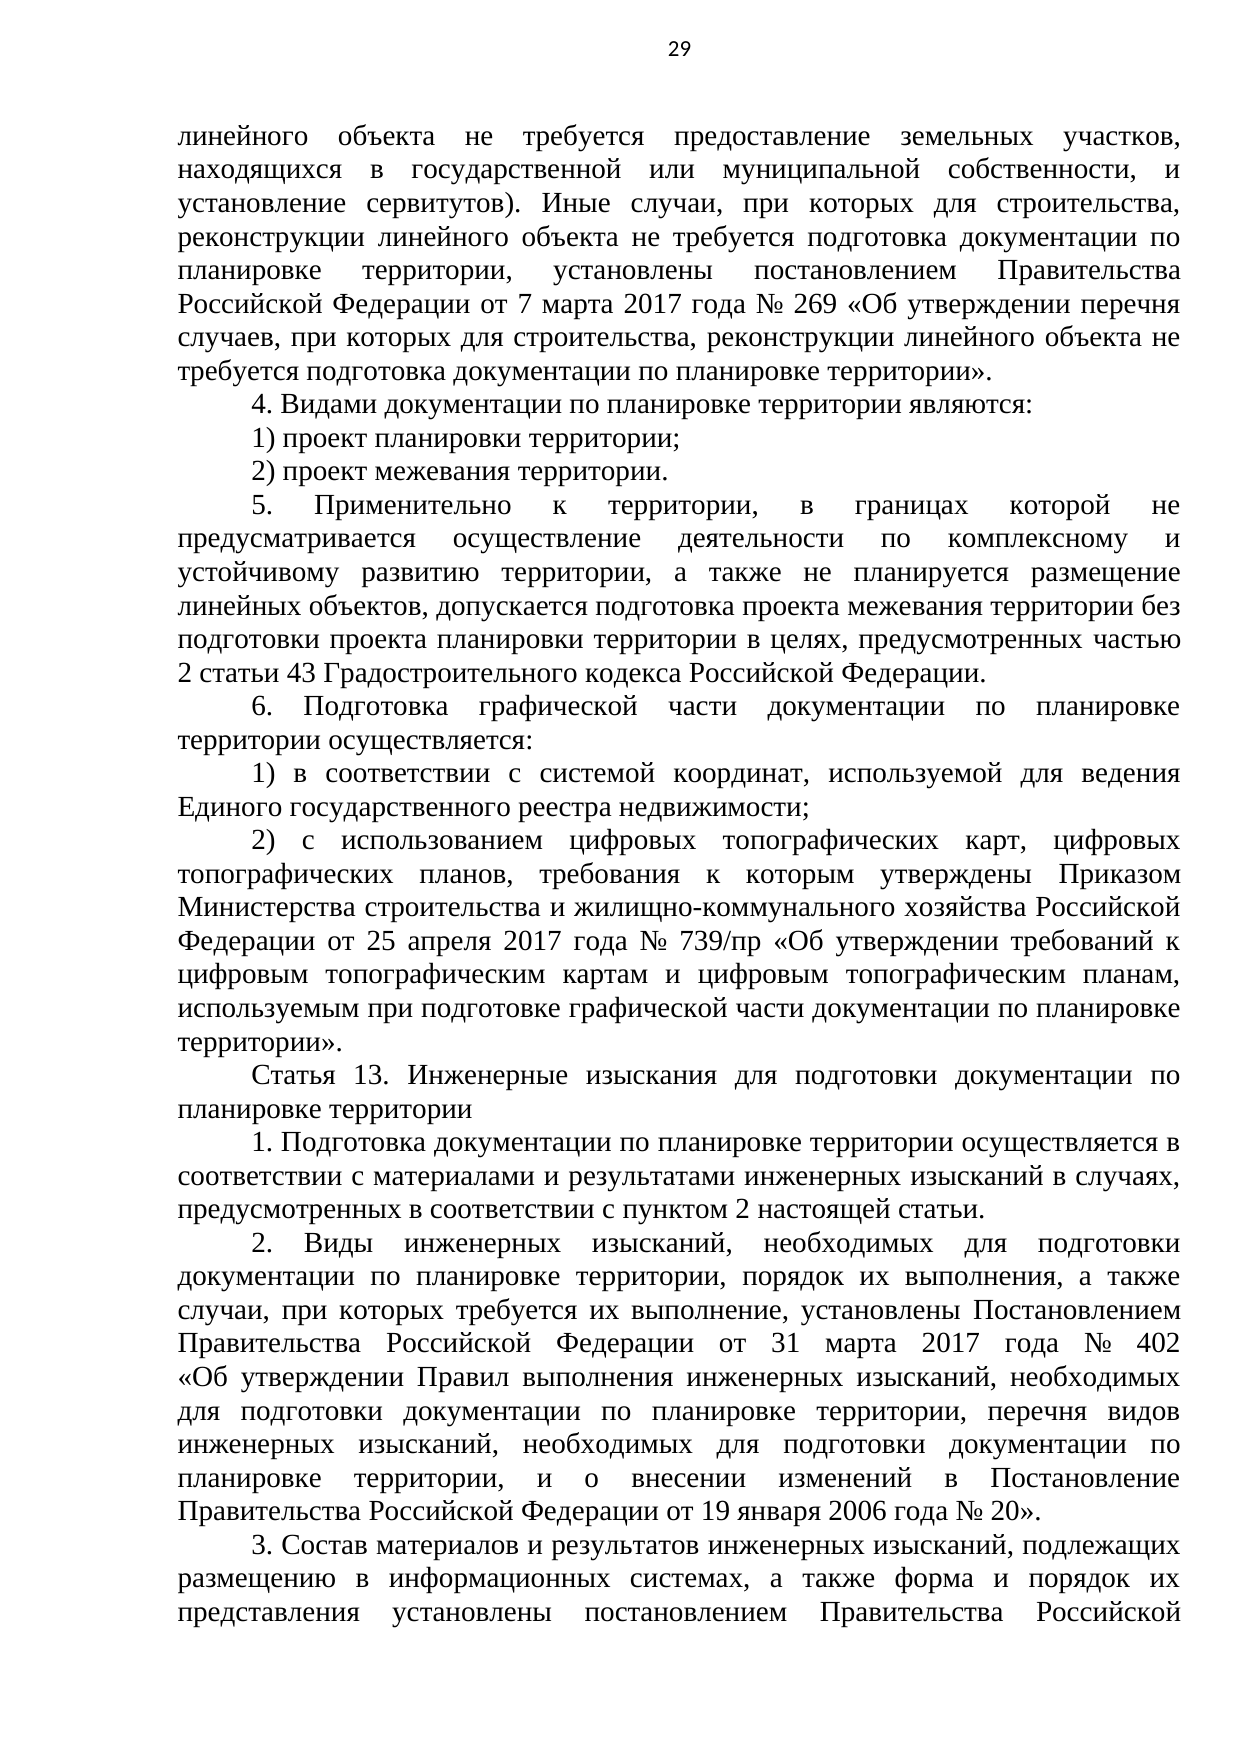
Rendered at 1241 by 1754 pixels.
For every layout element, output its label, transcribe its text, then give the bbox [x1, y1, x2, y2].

text 2) с использованием цифровых топографических карт, цифровых топографических планов, требования к которым утверждены Приказом Министерства строительства и жилищно-коммунального хозяйства Российской Федерации от 25 апреля 2017 года № 739/пр «Об утверждении требований к цифровым топографическим картам и цифровым топографическим планам, используемым при подготовке графической части документации по планировке территории». [177, 822, 1181, 1057]
text 6. Подготовка графической части документации по планировке территории осуществляется: [177, 688, 1181, 755]
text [177, 118, 1181, 386]
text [177, 1527, 1181, 1627]
text 5. Применительно к территории, в границах которой не предусматривается осуществление деятельности по комплексному и устойчивому развитию территории, а также не планируется размещение линейных объектов, допускается подготовка проекта межевания территории без подготовки проекта планировки территории в целях, предусмотренных частью 2 статьи 43 Градостроительного кодекса Российской Федерации. [177, 487, 1181, 688]
text 2. Виды инженерных изысканий, необходимых для подготовки документации по планировке территории, порядок их выполнения, а также случаи, при которых требуется их выполнение, установлены Постановлением Правительства Российской Федерации от 31 марта 2017 года № 402 «Об утверждении Правил выполнения инженерных изысканий, необходимых для подготовки документации по планировке территории, перечня видов инженерных изысканий, необходимых для подготовки документации по планировке территории, и о внесении изменений в Постановление Правительства Российской Федерации от 19 января 2006 года № 20». [177, 1225, 1181, 1527]
text 2) проект межевания территории. [177, 453, 1181, 487]
text 1) проект планировки территории; [177, 420, 1181, 453]
text 4. Видами документации по планировке территории являются: [177, 386, 1181, 420]
text 1) в соответствии с системой координат, используемой для ведения Единого государственного реестра недвижимости; [177, 755, 1181, 822]
text Статья 13. Инженерные изыскания для подготовки документации по планировке территории [177, 1057, 1181, 1124]
text 1. Подготовка документации по планировке территории осуществляется в соответствии с материалами и результатами инженерных изысканий в случаях, предусмотренных в соответствии с пунктом 2 настоящей статьи. [177, 1124, 1181, 1225]
